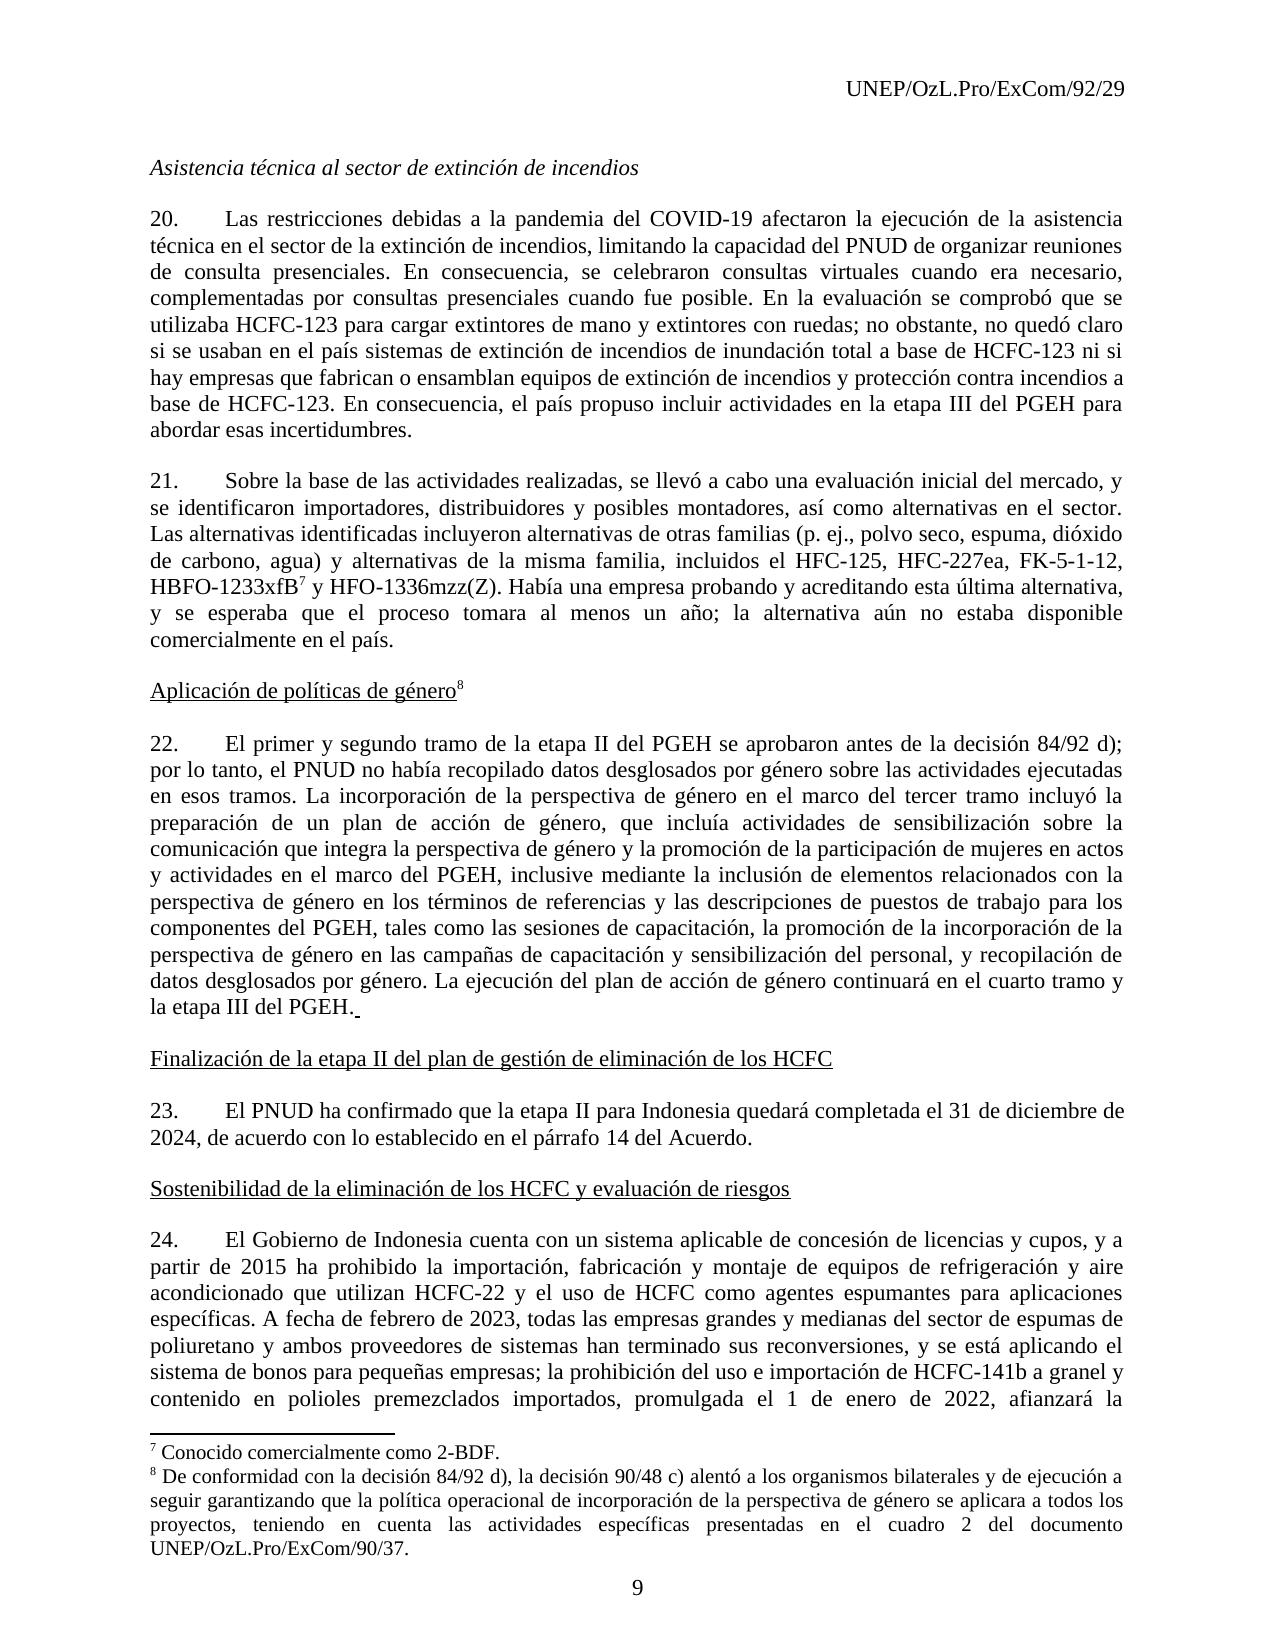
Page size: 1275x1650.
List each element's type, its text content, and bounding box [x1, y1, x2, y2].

text Aplicación de políticas de género [150, 677, 1125, 703]
text Finalización de la etapa II del plan de gestión de eliminación de los HCFC [150, 1045, 1125, 1071]
text Asistencia técnica al sector de extinción de incendios [150, 154, 1125, 180]
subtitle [150, 1226, 1125, 1411]
subtitle El primer y segundo tramo de la etapa II del PGEH se aprobaron antes de la decisión 84/92 d); por lo tanto, el PNUD no había recopilado datos desglosados por género sobre las actividades ejecutadas en esos tramos. La incorporación de la perspectiva de género en el marco del tercer tramo incluyó la preparación de un plan de acción de género, que incluía actividades de sensibilización sobre la comunicación que integra la perspectiva de género y la promoción de la participación de mujeres en actos y actividades en el marco del PGEH, inclusive mediante la inclusión de elementos relacionados con la perspectiva de género en los términos de referencias y las descripciones de puestos de trabajo para los componentes del PGEH, tales como las sesiones de capacitación, la promoción de la incorporación de la perspectiva de género en las campañas de capacitación y sensibilización del personal, y recopilación de datos desglosados por género. La ejecución del plan de acción de género continuará en el cuarto tramo y la etapa III del PGEH. [150, 730, 1125, 1020]
subtitle El PNUD ha confirmado que la etapa II para Indonesia quedará completada el 31 de diciembre de 2024, de acuerdo con lo establecido en el párrafo 14 del Acuerdo. [150, 1097, 1125, 1150]
subtitle Sobre la base de las actividades realizadas, se llevó a cabo una evaluación inicial del mercado, y se identificaron importadores, distribuidores y posibles montadores, así como alternativas en el sector. Las alternativas identificadas incluyeron alternativas de otras familias (p. ej., polvo seco, espuma, dióxido de carbono, agua) y alternativas de la misma familia, incluidos el HFC-125, HFC-227ea, FK-5-1-12, HBFO-1233xfB y HFO-1336mzz(Z). Había una empresa probando y acreditando esta última alternativa, y se esperaba que el proceso tomara al menos un año; la alternativa aún no estaba disponible comercialmente en el país. [150, 468, 1125, 652]
text Sostenibilidad de la eliminación de los HCFC y evaluación de riesgos [150, 1175, 1125, 1201]
subtitle Las restricciones debidas a la pandemia del COVID-19 afectaron la ejecución de la asistencia técnica en el sector de la extinción de incendios, limitando la capacidad del PNUD de organizar reuniones de consulta presenciales. En consecuencia, se celebraron consultas virtuales cuando era necesario, complementadas por consultas presenciales cuando fue posible. En la evaluación se comprobó que se utilizaba HCFC-123 para cargar extintores de mano y extintores con ruedas; no obstante, no quedó claro si se usaban en el país sistemas de extinción de incendios de inundación total a base de HCFC-123 ni si hay empresas que fabrican o ensamblan equipos de extinción de incendios y protección contra incendios a base de HCFC-123. En consecuencia, el país propuso incluir actividades en la etapa III del PGEH para abordar esas incertidumbres. [150, 205, 1125, 443]
